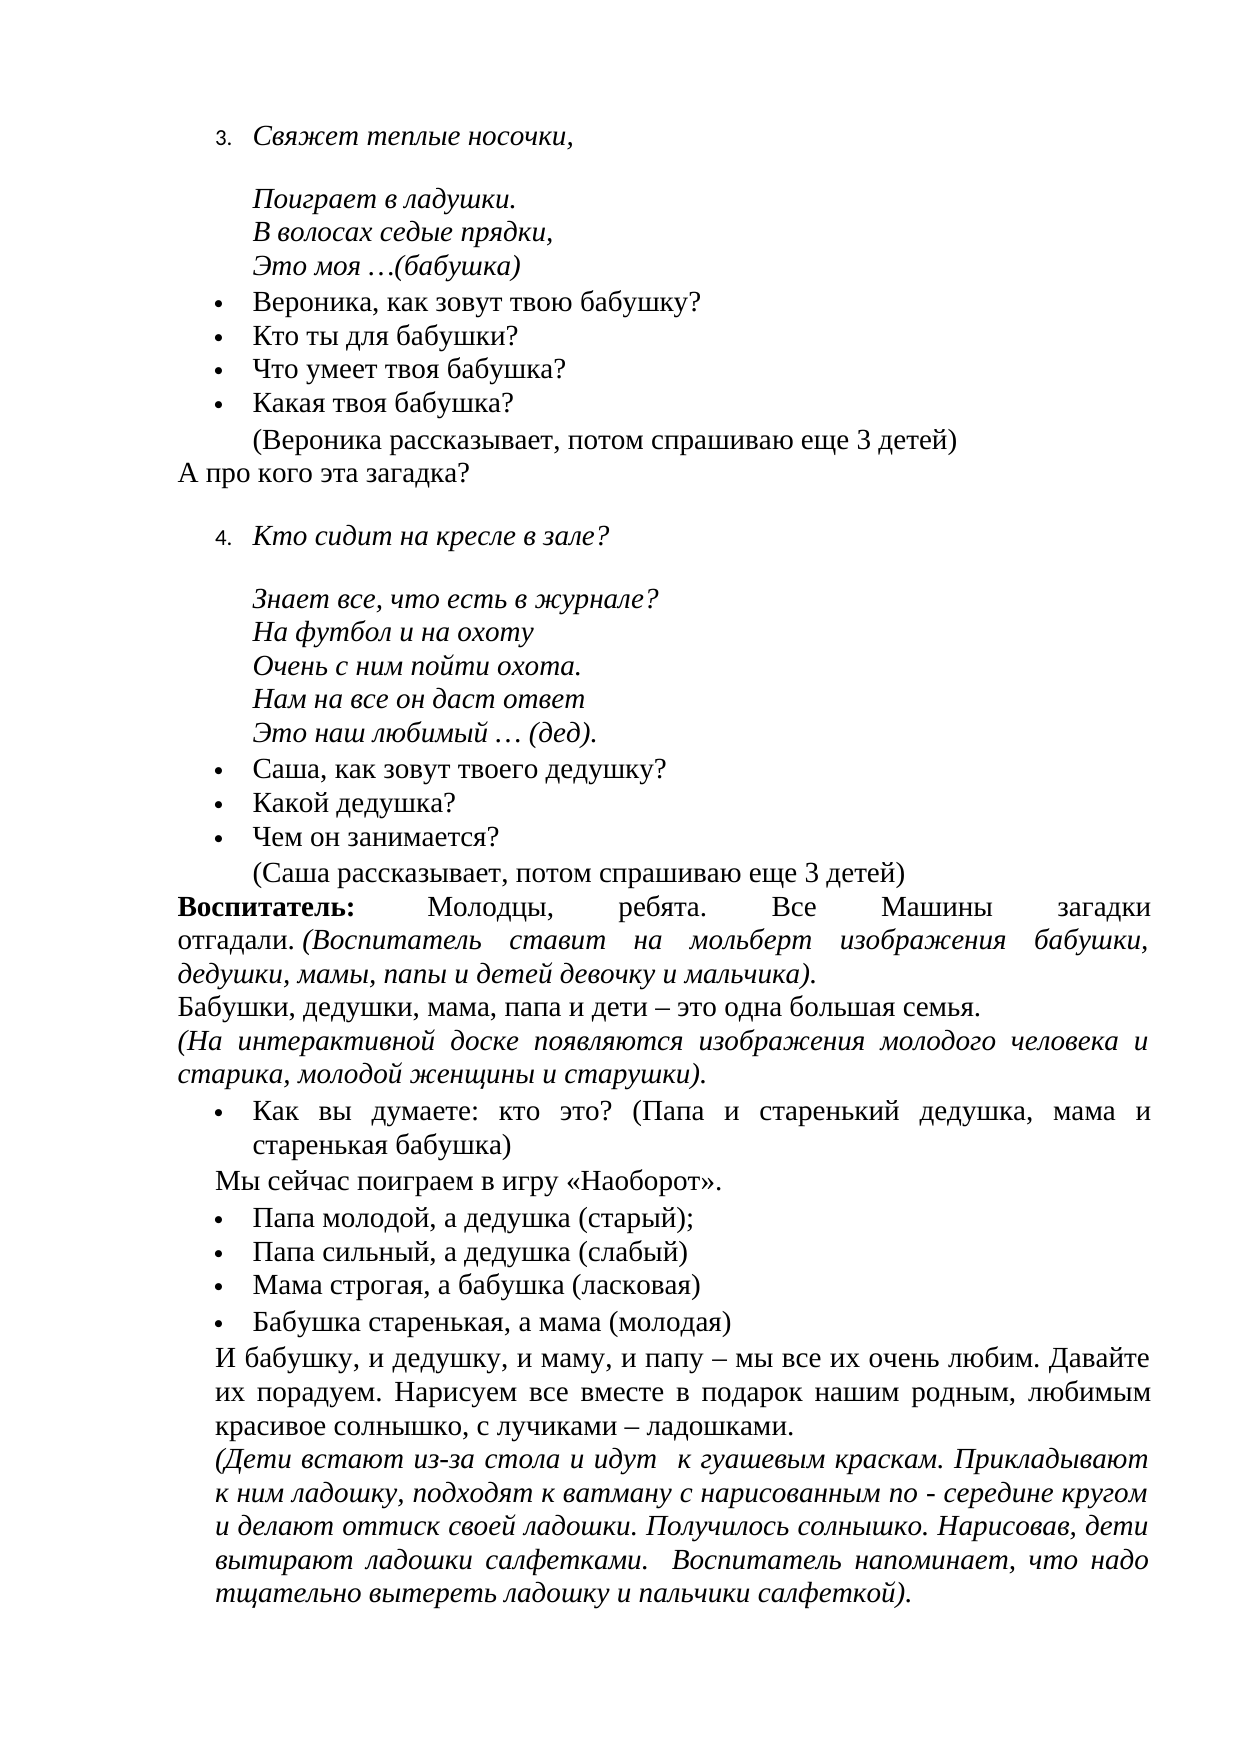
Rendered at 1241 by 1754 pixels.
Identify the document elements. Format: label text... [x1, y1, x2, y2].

list Какой дедушка? [215, 785, 1152, 819]
list Кто сидит на кресле в зале? [215, 518, 1152, 552]
text Знает все, что есть в журнале? [252, 581, 1152, 614]
list Что умеет твоя бабушка? [215, 352, 1152, 385]
list Бабушка старенькая, а мама (молодая) [215, 1304, 1152, 1337]
text Мы сейчас поиграем в игру «Наоборот». [215, 1163, 1152, 1197]
text Очень с ним пойти охота. [252, 648, 1152, 681]
text Бабушки, дедушки, мама, папа и дети – это одна большая семья. [177, 989, 1152, 1023]
list Какая твоя бабушка? [215, 385, 1152, 419]
list Мама строгая, а бабушка (ласковая) [215, 1267, 1152, 1301]
text Это наш любимый … (дед). [252, 715, 1152, 748]
text Поиграет в ладушки. [252, 181, 1152, 214]
text Нам на все он даст ответ [252, 681, 1152, 715]
list Папа сильный, а дедушка (слабый) [215, 1234, 1152, 1267]
list Кто ты для бабушки? [215, 318, 1152, 352]
text (Дети встают из-за стола и идут к гуашевым краскам. Прикладывают к ним ладошку, подходят к ватману с нарисованным по - середине кругом и делают оттиск своей ладошки. Получилось солнышко. Нарисовав, дети вытирают ладошки салфетками. Воспитатель напоминает, что надо тщательно вытереть ладошку и пальчики салфеткой). [215, 1441, 1152, 1609]
text (На интерактивной доске появляются изображения молодого человека и старика, молодой женщины и старушки). [177, 1023, 1152, 1090]
text (Вероника рассказывает, потом спрашиваю еще 3 детей) [252, 422, 1152, 455]
list Саша, как зовут твоего дедушку? [215, 752, 1152, 785]
list Чем он занимается? [215, 819, 1152, 852]
text Это моя …(бабушка) [252, 248, 1152, 281]
text Воспитатель: Молодцы, ребята. Все Машины загадки отгадали. (Воспитатель ставит на мольберт изображения бабушки, дедушки, мамы, папы и детей девочку и мальчика). [177, 889, 1152, 989]
text (Саша рассказывает, потом спрашиваю еще 3 детей) [252, 855, 1152, 889]
text В волосах седые прядки, [252, 214, 1152, 248]
text И бабушку, и дедушку, и маму, и папу – мы все их очень любим. Давайте их порадуем. Нарисуем все вместе в подарок нашим родным, любимым красивое солнышко, с лучиками – ладошками. [215, 1341, 1152, 1441]
text А про кого эта загадка? [177, 455, 1152, 489]
list Вероника, как зовут твою бабушку? [215, 284, 1152, 318]
list Папа молодой, а дедушка (старый); [215, 1200, 1152, 1234]
list Свяжет теплые носочки, [215, 118, 1152, 152]
list Как вы думаете: кто это? (Папа и старенький дедушка, мама и старенькая бабушка) [215, 1093, 1152, 1160]
text На футбол и на охоту [252, 614, 1152, 648]
